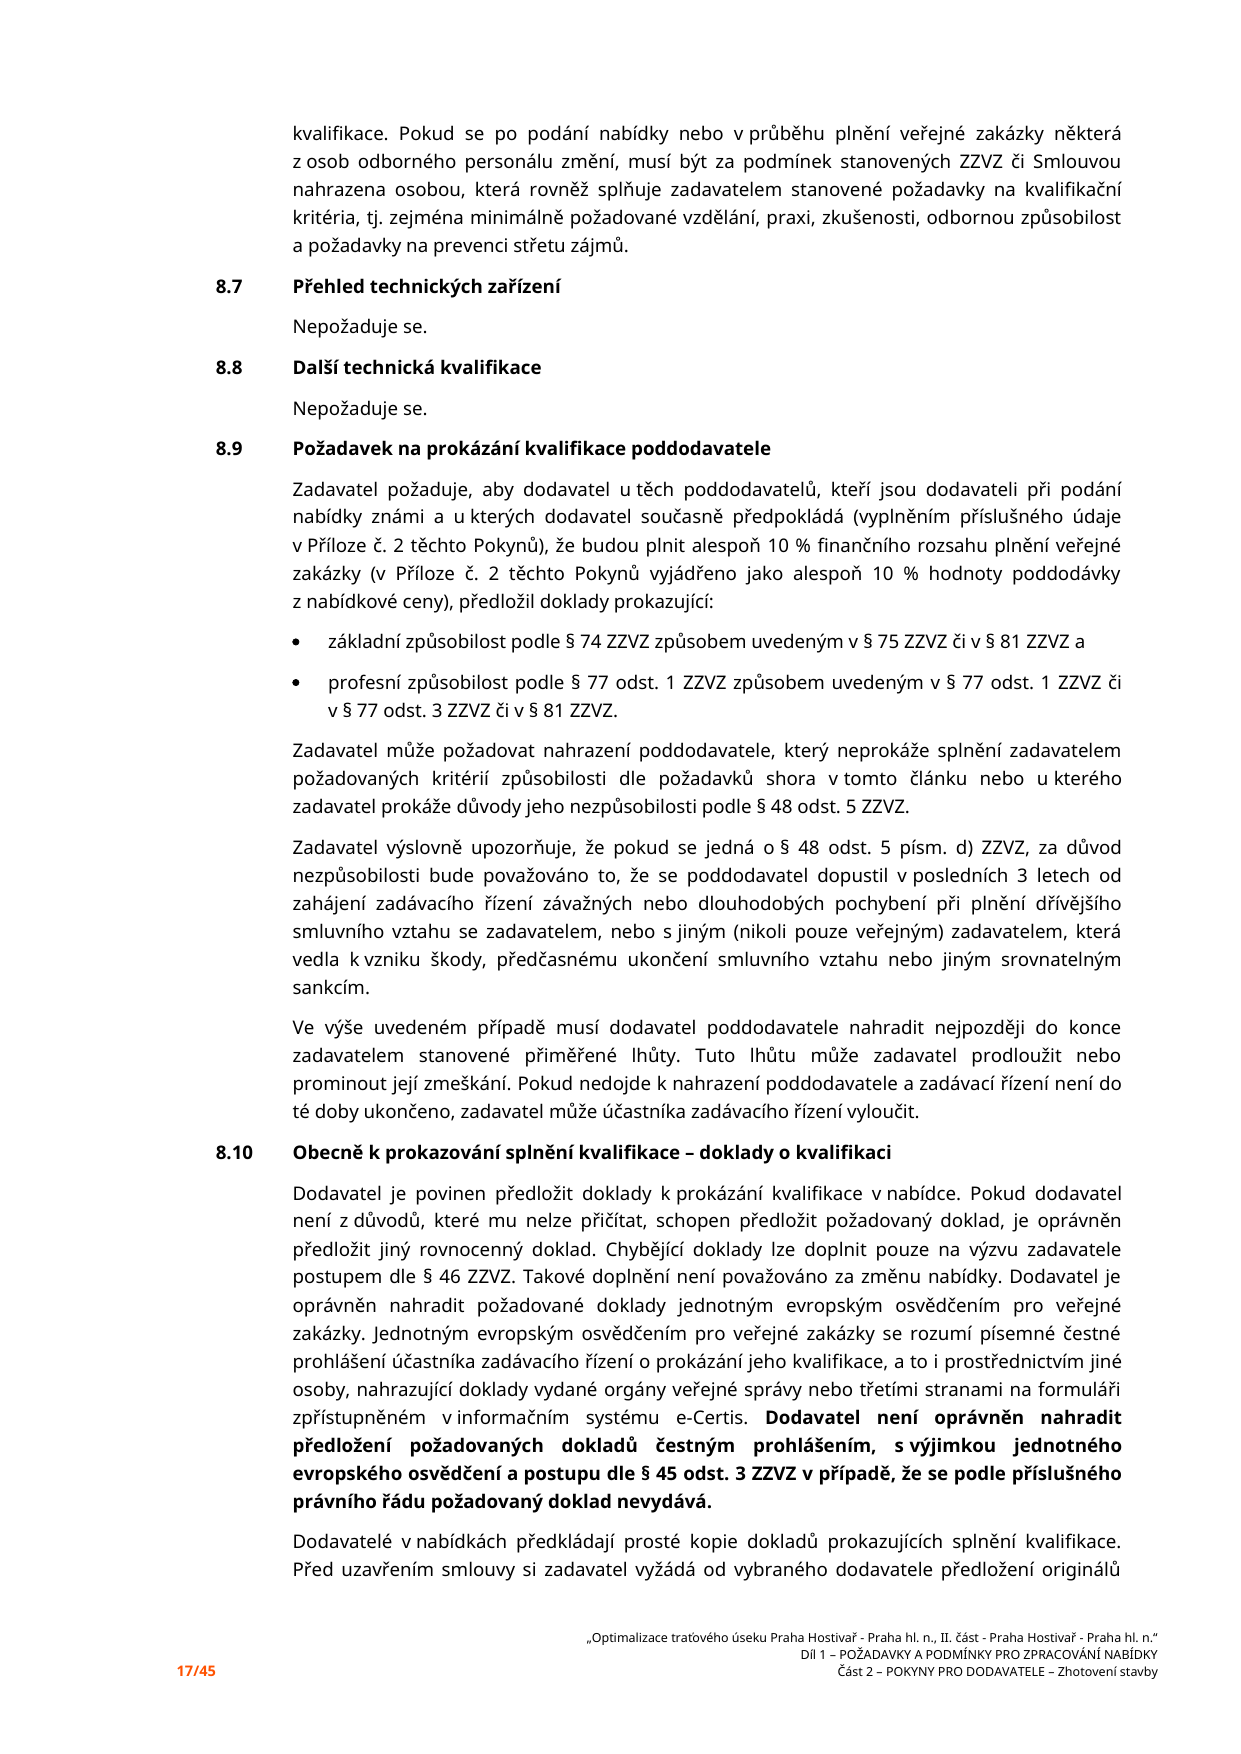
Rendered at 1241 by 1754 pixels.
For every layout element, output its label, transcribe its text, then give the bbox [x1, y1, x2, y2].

text Dodavatel je povinen předložit doklady k prokázání kvalifikace v nabídce. Pokud dodavatel není z důvodů, které mu nelze přičítat, schopen předložit požadovaný doklad, je oprávněn předložit jiný rovnocenný doklad. Chybějící doklady lze doplnit pouze na výzvu zadavatele postupem dle § 46 ZZVZ. Takové doplnění není považováno za změnu nabídky. Dodavatel je oprávněn nahradit požadované doklady jednotným evropským osvědčením pro veřejné zakázky. Jednotným evropským osvědčením pro veřejné zakázky se rozumí písemné čestné prohlášení účastníka zadávacího řízení o prokázání jeho kvalifikace, a to i prostřednictvím jiné osoby, nahrazující doklady vydané orgány veřejné správy nebo třetími stranami na formuláři zpřístupněném v informačním systému e-Certis. Dodavatel není oprávněn nahradit předložení požadovaných dokladů čestným prohlášením, s výjimkou jednotného evropského osvědčení a postupu dle § 45 odst. 3 ZZVZ v případě, že se podle příslušného právního řádu požadovaný doklad nevydává. [292, 1180, 1122, 1513]
text základní způsobilost podle § 74 ZZVZ způsobem uvedeným v § 75 ZZVZ či v § 81 ZZVZ a [292, 628, 1122, 654]
text Další technická kvalifikace [216, 354, 1122, 380]
text profesní způsobilost podle § 77 odst. 1 ZZVZ způsobem uvedeným v § 77 odst. 1 ZZVZ či v § 77 odst. 3 ZZVZ či v § 81 ZZVZ. [292, 669, 1122, 722]
text Zadavatel výslovně upozorňuje, že pokud se jedná o § 48 odst. 5 písm. d) ZZVZ, za důvod nezpůsobilosti bude považováno to, že se poddodavatel dopustil v posledních 3 letech od zahájení zadávacího řízení závažných nebo dlouhodobých pochybení při plnění dřívějšího smluvního vztahu se zadavatelem, nebo s jiným (nikoli pouze veřejným) zadavatelem, která vedla k vzniku škody, předčasnému ukončení smluvního vztahu nebo jiným srovnatelným sankcím. [292, 834, 1122, 1000]
text Zadavatel požaduje, aby dodavatel u těch poddodavatelů, kteří jsou dodavateli při podání nabídky známi a u kterých dodavatel současně předpokládá (vyplněním příslušného údaje v Příloze č. 2 těchto Pokynů), že budou plnit alespoň 10 % finančního rozsahu plnění veřejné zakázky (v Příloze č. 2 těchto Pokynů vyjádřeno jako alespoň 10 % hodnoty poddodávky z nabídkové ceny), předložil doklady prokazující: [292, 476, 1122, 613]
text Požadavek na prokázání kvalifikace poddodavatele [216, 435, 1122, 461]
text Ve výše uvedeném případě musí dodavatel poddodavatele nahradit nejpozději do konce zadavatelem stanovené přiměřené lhůty. Tuto lhůtu může zadavatel prodloužit nebo prominout její zmeškání. Pokud nedojde k nahrazení poddodavatele a zadávací řízení není do té doby ukončeno, zadavatel může účastníka zadávacího řízení vyloučit. [292, 1015, 1122, 1124]
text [292, 121, 1122, 258]
text Nepožaduje se. [292, 314, 1122, 339]
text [292, 1528, 1122, 1582]
text Nepožaduje se. [292, 395, 1122, 420]
text Přehled technických zařízení [216, 273, 1122, 299]
text Obecně k prokazování splnění kvalifikace – doklady o kvalifikaci [216, 1139, 1122, 1165]
text Zadavatel může požadovat nahrazení poddodavatele, který neprokáže splnění zadavatelem požadovaných kritérií způsobilosti dle požadavků shora v tomto článku nebo u kterého zadavatel prokáže důvody jeho nezpůsobilosti podle § 48 odst. 5 ZZVZ. [292, 737, 1122, 819]
